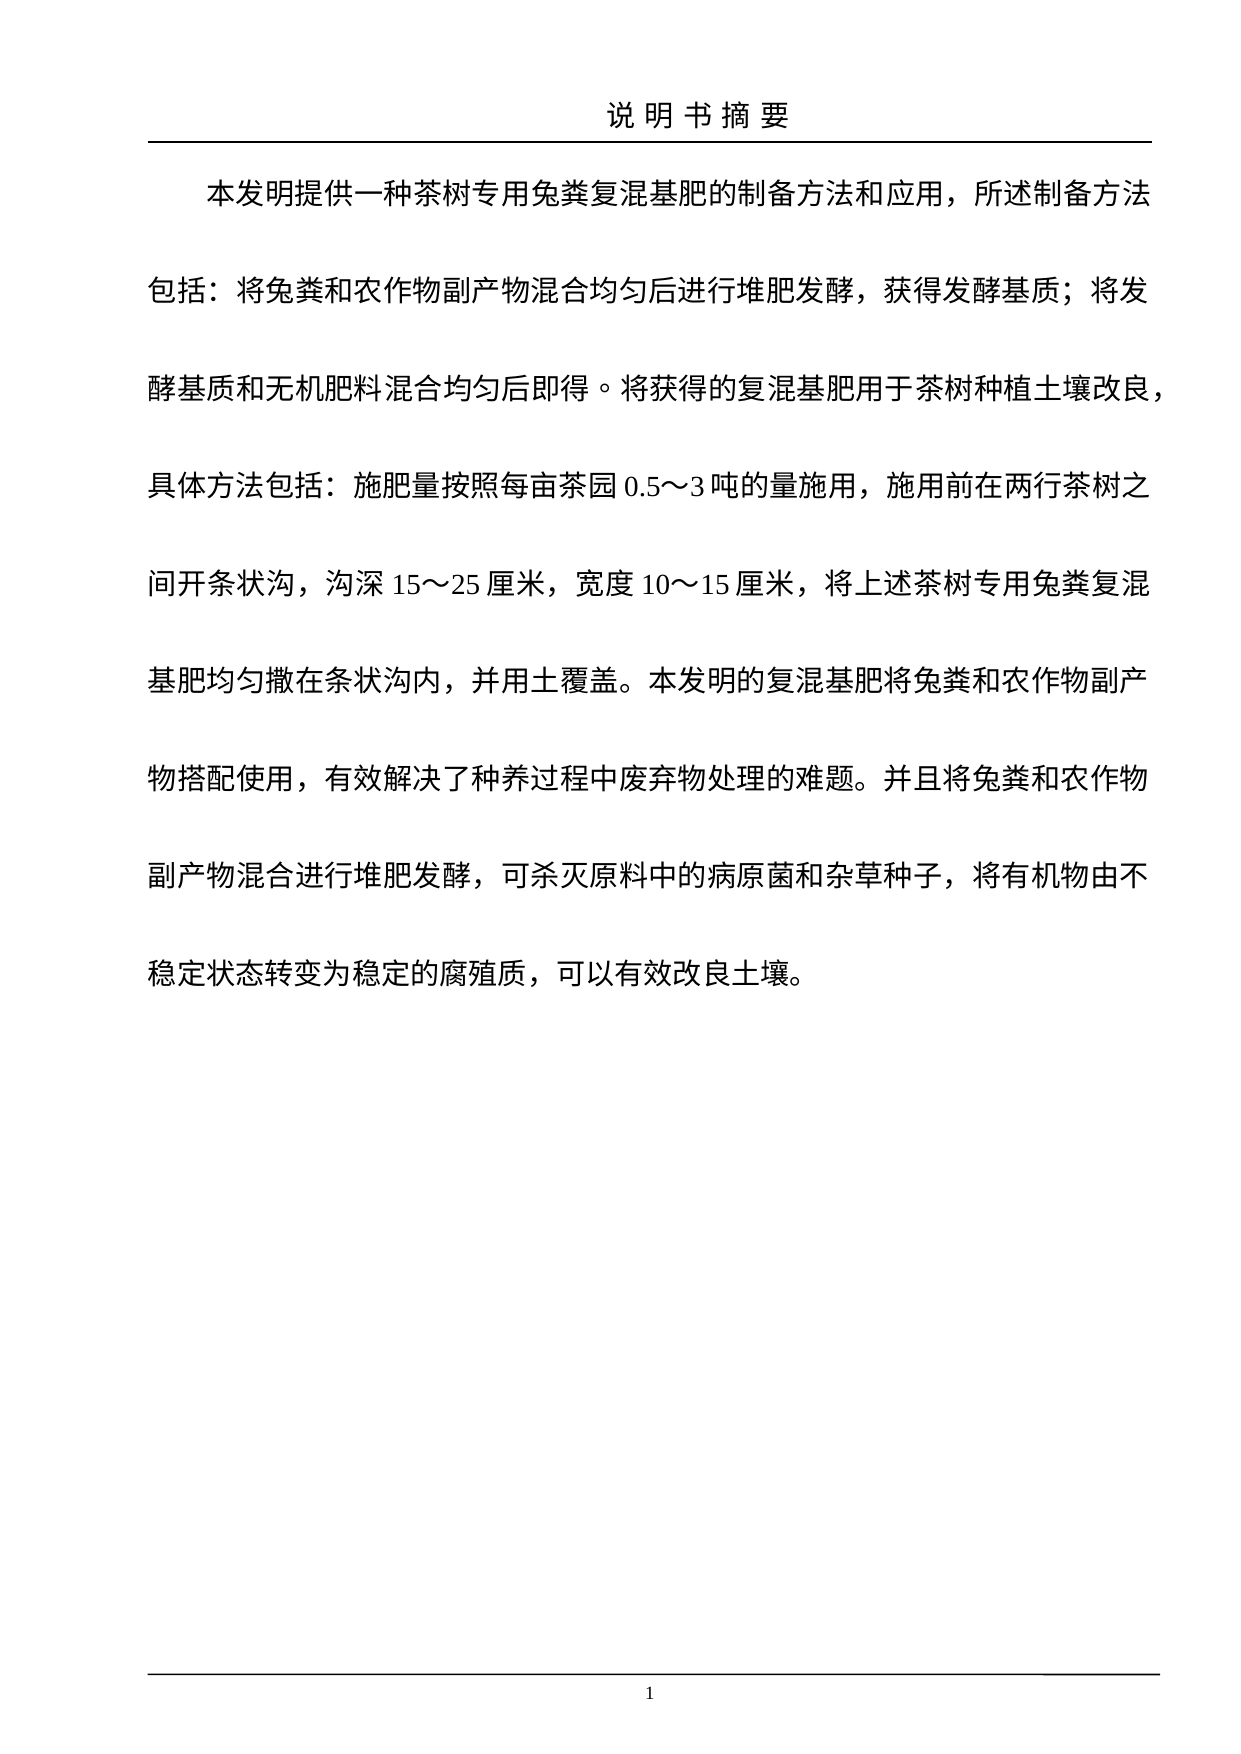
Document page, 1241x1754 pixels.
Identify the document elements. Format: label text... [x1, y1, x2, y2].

text 本发明提供一种茶树专用兔粪复混基肥的制备方法和应用，所述制备方法包括：将兔粪和农作物副产物混合均匀后进行堆肥发酵，获得发酵基质；将发酵基质和无机肥料混合均匀后即得。将获得的复混基肥用于茶树种植土壤改良，具体方法包括：施肥量按照每亩茶园0.5～3吨的量施用，施用前在两行茶树之间开条状沟，沟深15～25厘米，宽度10～15厘米，将上述茶树专用兔粪复混基肥均匀撒在条状沟内，并用土覆盖。本发明的复混基肥将兔粪和农作物副产物搭配使用，有效解决了种养过程中废弃物处理的难题。并且将兔粪和农作物副产物混合进行堆肥发酵，可杀灭原料中的病原菌和杂草种子，将有机物由不稳定状态转变为稳定的腐殖质，可以有效改良土壤。 [148, 159, 1152, 1004]
